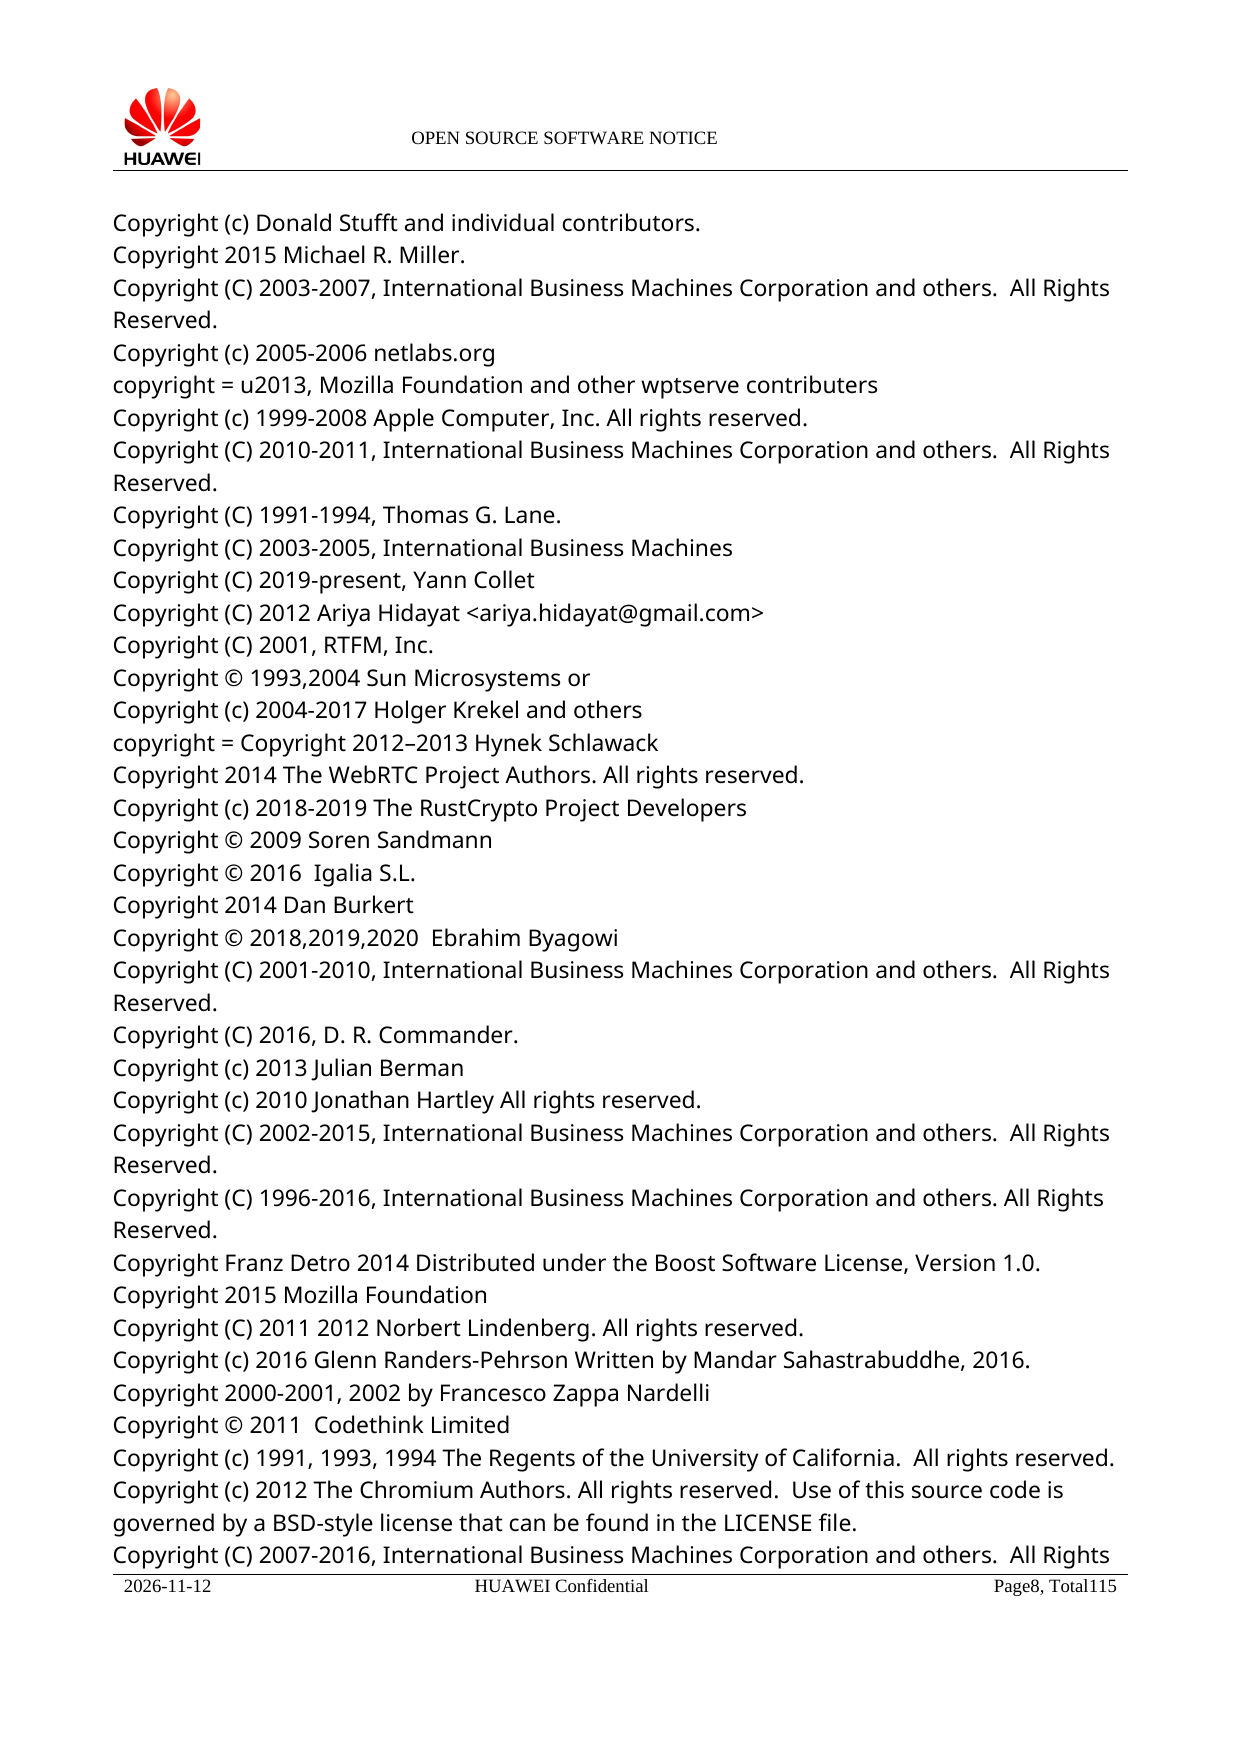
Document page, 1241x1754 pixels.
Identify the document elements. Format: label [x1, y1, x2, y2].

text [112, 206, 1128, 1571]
picture [124, 88, 201, 165]
